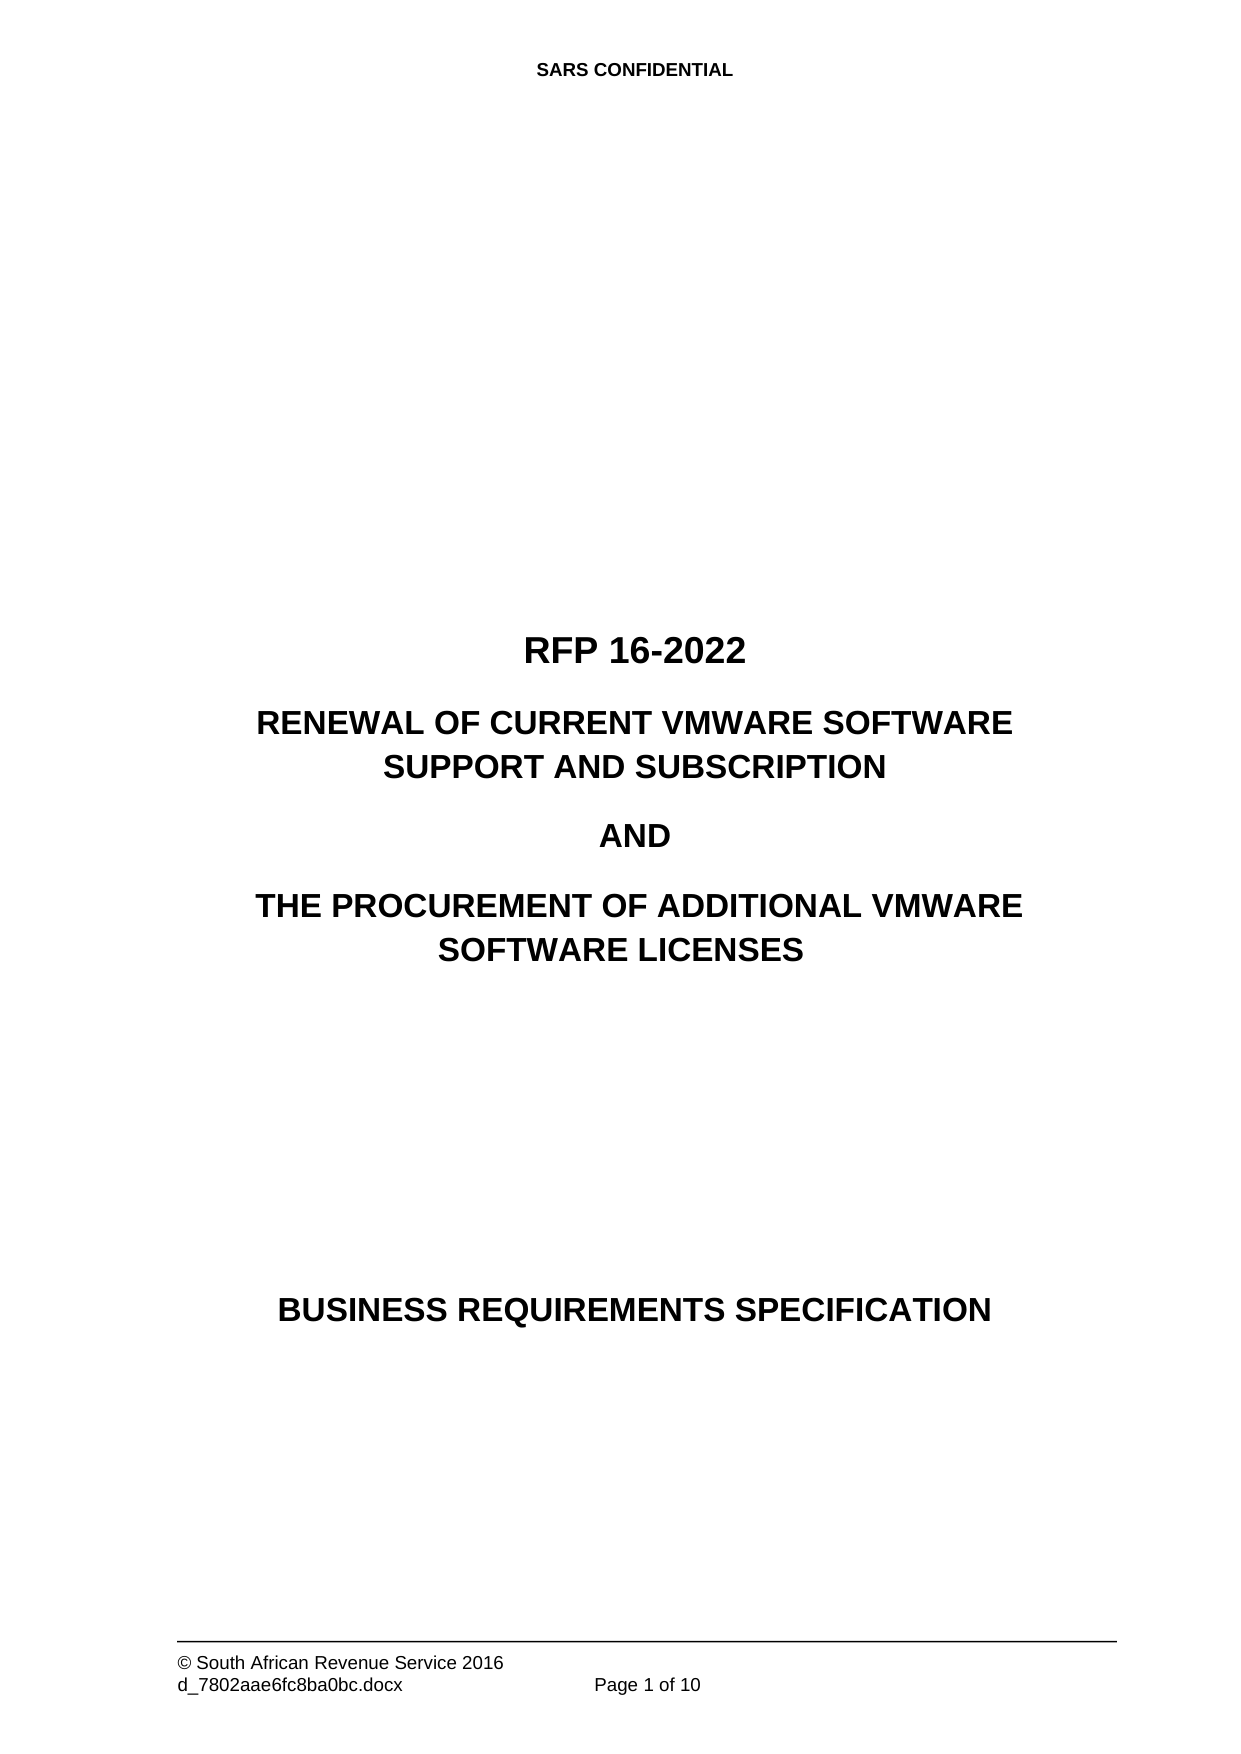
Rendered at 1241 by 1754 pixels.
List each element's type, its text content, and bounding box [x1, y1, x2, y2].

text RFP 16-2022 [177, 629, 1092, 672]
text the procurement of additional VMWARE SOFTWARE licenses [177, 886, 1092, 968]
text and [177, 817, 1092, 855]
text Business requirements Specification [177, 1290, 1092, 1329]
text RENEWAL OF current VMWARE SOFTWARE sUPPORT and subscription [177, 703, 1092, 786]
